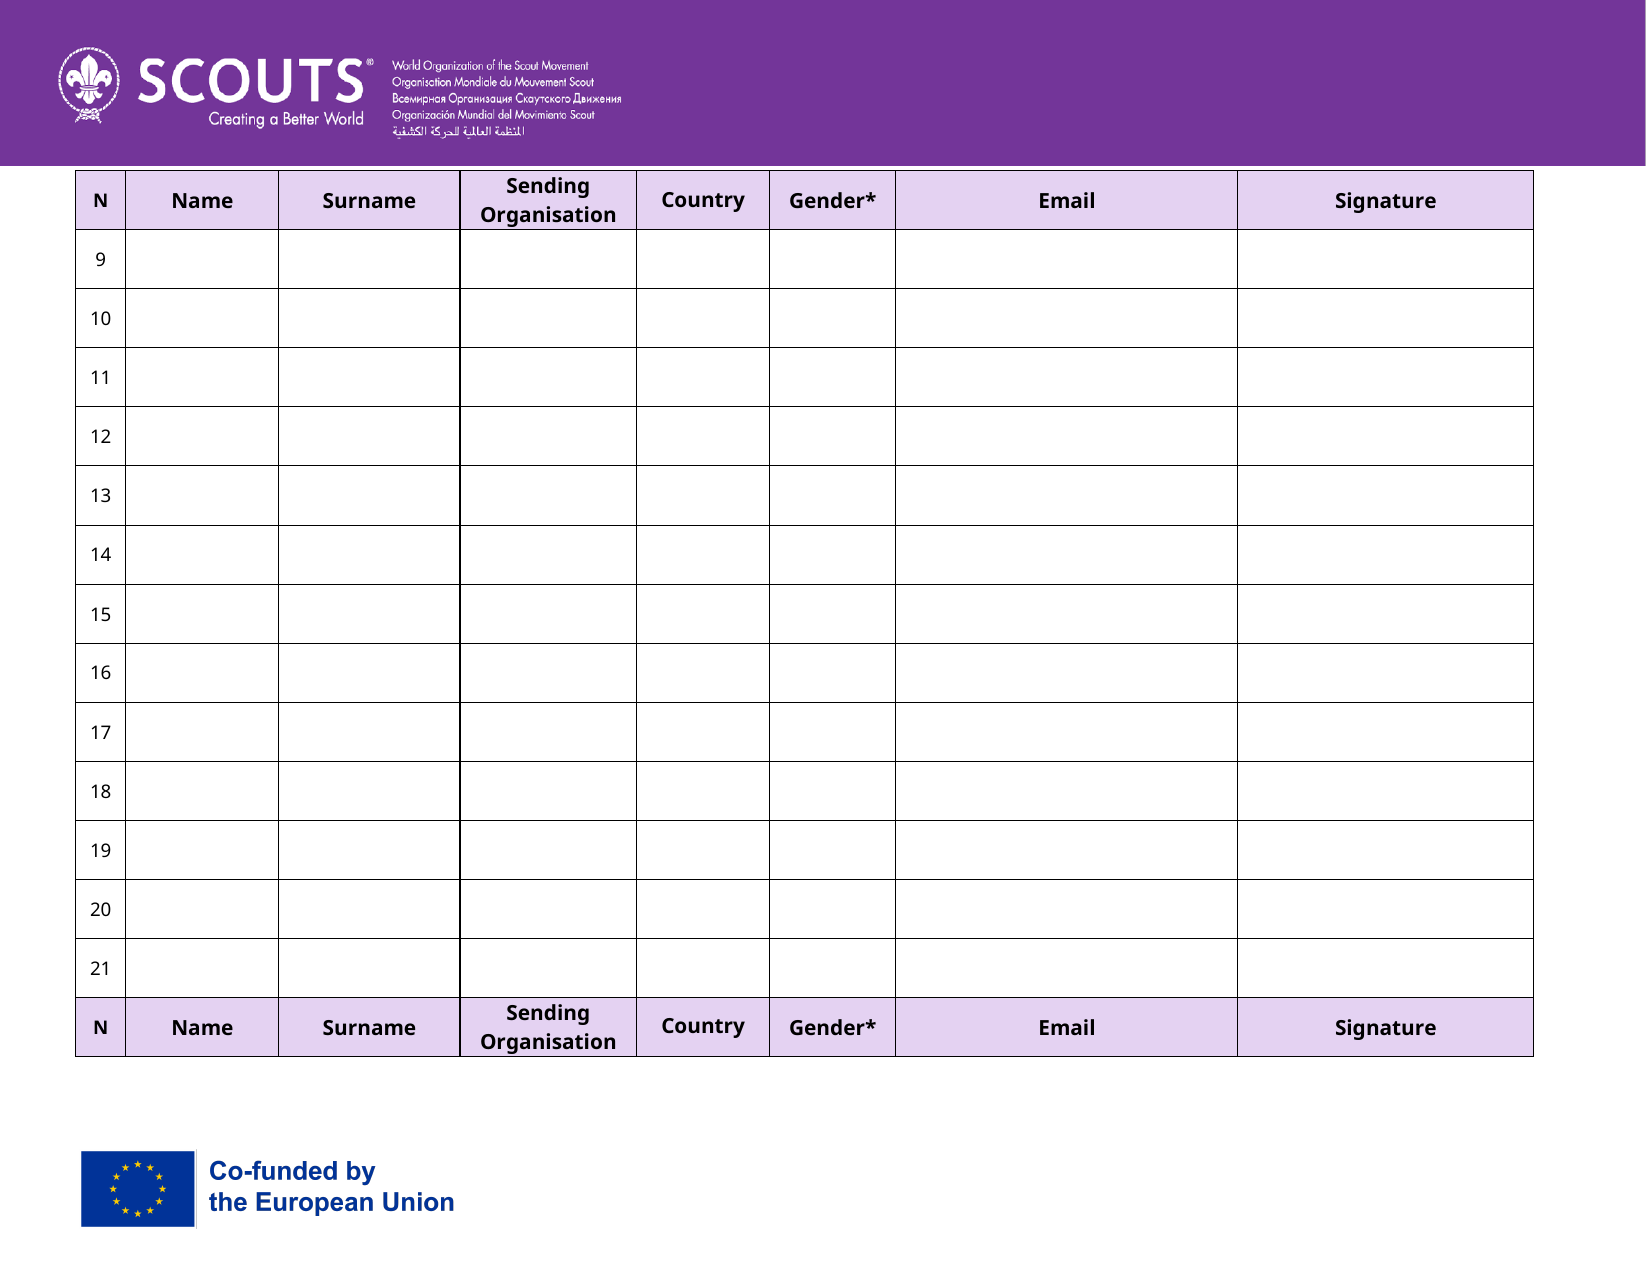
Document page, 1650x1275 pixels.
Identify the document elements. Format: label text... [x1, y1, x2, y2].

table_cell [637, 466, 769, 524]
table_cell [126, 526, 278, 583]
table_cell Country [637, 998, 769, 1056]
table_cell 12 [76, 407, 125, 465]
table_cell [770, 289, 895, 347]
table_cell [126, 821, 278, 879]
table_cell [770, 466, 895, 524]
table_cell Surname [279, 998, 459, 1056]
table_cell Signature [1238, 998, 1533, 1056]
table_cell [279, 289, 459, 347]
table_cell [279, 585, 459, 643]
table_cell 15 [76, 585, 125, 643]
table_cell [1238, 407, 1533, 465]
table_cell Sending Organisation [461, 171, 636, 229]
table_cell [126, 289, 278, 347]
table_cell [126, 407, 278, 465]
table_cell 13 [76, 466, 125, 524]
table_cell [1238, 585, 1533, 643]
table_cell [461, 230, 636, 288]
table_cell Country [637, 171, 769, 229]
table_cell [896, 407, 1237, 465]
table_cell Email [896, 998, 1237, 1056]
table_cell [1238, 230, 1533, 288]
table_cell [770, 939, 895, 997]
table_cell [279, 703, 459, 761]
table_cell [461, 585, 636, 643]
table_cell [279, 644, 459, 702]
table_cell Email [896, 171, 1237, 229]
table_cell [637, 526, 769, 583]
table_cell [770, 348, 895, 406]
table_cell [126, 644, 278, 702]
table_cell [896, 703, 1237, 761]
table_cell [637, 407, 769, 465]
table_cell [637, 939, 769, 997]
table_cell [637, 703, 769, 761]
table_cell Gender* [770, 171, 895, 229]
table_cell [770, 880, 895, 938]
table_cell Surname [279, 171, 459, 229]
table_cell Sending Organisation [461, 998, 636, 1056]
table_cell [637, 762, 769, 820]
table_cell [126, 466, 278, 524]
picture [75, 1145, 469, 1233]
table_cell 18 [76, 762, 125, 820]
table_cell [770, 703, 895, 761]
table_cell [461, 703, 636, 761]
table_cell [279, 526, 459, 583]
table_cell [279, 348, 459, 406]
table_cell [770, 644, 895, 702]
table_cell [1238, 289, 1533, 347]
table_cell [770, 585, 895, 643]
table_cell [279, 762, 459, 820]
table_cell [896, 939, 1237, 997]
table_cell Signature [1238, 171, 1533, 229]
table_cell 17 [76, 703, 125, 761]
table_cell [1238, 939, 1533, 997]
table_cell [279, 821, 459, 879]
table_cell [770, 821, 895, 879]
table_cell [637, 230, 769, 288]
table_cell [770, 762, 895, 820]
picture [0, 0, 1650, 171]
table_cell [279, 466, 459, 524]
table_cell [126, 230, 278, 288]
table_cell [896, 880, 1237, 938]
table_cell [461, 526, 636, 583]
table_cell N [76, 998, 125, 1056]
table_cell [896, 526, 1237, 583]
table_cell [126, 348, 278, 406]
table_cell [637, 644, 769, 702]
table_cell 20 [76, 880, 125, 938]
table_cell [126, 880, 278, 938]
table_cell [126, 703, 278, 761]
table_cell [279, 939, 459, 997]
table_cell [279, 230, 459, 288]
table_cell [279, 880, 459, 938]
table_cell [770, 407, 895, 465]
table_cell [896, 585, 1237, 643]
table_cell Gender* [770, 998, 895, 1056]
table_cell [637, 289, 769, 347]
table_cell Name [126, 171, 278, 229]
table_cell [461, 821, 636, 879]
table_cell 9 [76, 230, 125, 288]
table_cell [896, 466, 1237, 524]
table_cell [279, 407, 459, 465]
table_cell [896, 289, 1237, 347]
table_cell [637, 821, 769, 879]
table_cell [1238, 466, 1533, 524]
table_cell [1238, 762, 1533, 820]
table_cell 14 [76, 526, 125, 583]
table_cell [126, 762, 278, 820]
table_cell [896, 762, 1237, 820]
table_cell [461, 880, 636, 938]
table_cell [461, 466, 636, 524]
table_cell [896, 348, 1237, 406]
table_cell [637, 348, 769, 406]
table_cell [896, 821, 1237, 879]
table_cell [637, 880, 769, 938]
table_cell [461, 348, 636, 406]
table_cell [1238, 644, 1533, 702]
table_cell [461, 289, 636, 347]
table_cell N [76, 171, 125, 229]
table_cell [637, 585, 769, 643]
table_cell [461, 407, 636, 465]
table_cell [461, 939, 636, 997]
table_cell [896, 230, 1237, 288]
table_cell [1238, 703, 1533, 761]
table_cell [1238, 348, 1533, 406]
table_cell 10 [76, 289, 125, 347]
table_cell 21 [76, 939, 125, 997]
table_cell 11 [76, 348, 125, 406]
table_cell [770, 526, 895, 583]
table_cell [1238, 880, 1533, 938]
table_cell [770, 230, 895, 288]
table_cell [461, 644, 636, 702]
table_cell [126, 585, 278, 643]
table_cell [126, 939, 278, 997]
table_cell Name [126, 998, 278, 1056]
table_cell 19 [76, 821, 125, 879]
table_cell 16 [76, 644, 125, 702]
table_cell [1238, 526, 1533, 583]
table_cell [896, 644, 1237, 702]
table_cell [461, 762, 636, 820]
table_cell [1238, 821, 1533, 879]
